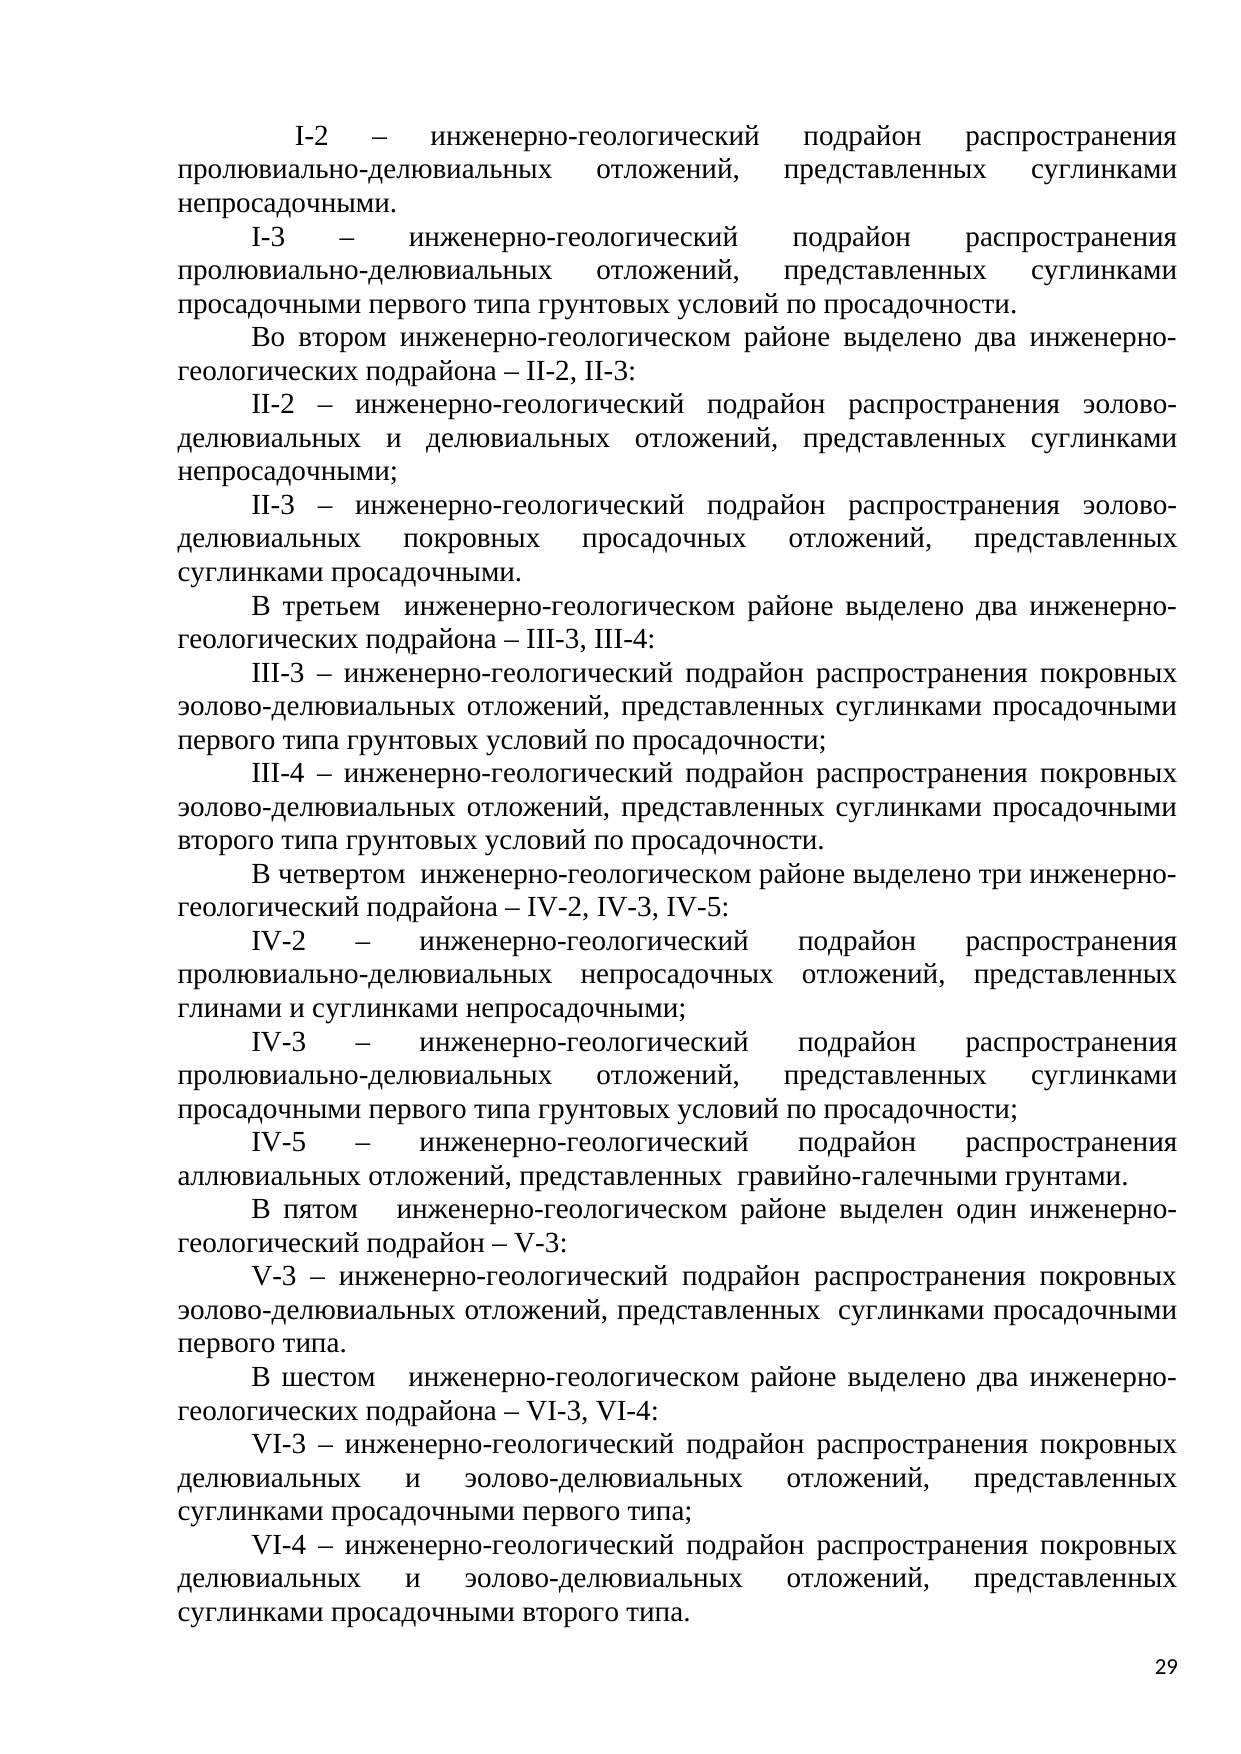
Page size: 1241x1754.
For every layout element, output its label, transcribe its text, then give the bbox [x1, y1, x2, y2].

list IV-5 – инженерно-геологический подрайон распространения аллювиальных отложений, представленных гравийно-галечными грунтами. [177, 1124, 1178, 1191]
list II-2 – инженерно-геологический подрайон распространения эолово-делювиальных и делювиальных отложений, представленных суглинками непросадочными; [177, 386, 1178, 487]
list VI-4 – инженерно-геологический подрайон распространения покровных делювиальных и эолово-делювиальных отложений, представленных суглинками просадочными второго типа. [177, 1527, 1178, 1627]
list В шестом инженерно-геологическом районе выделено два инженерно-геологических подрайона – VI-3, VI-4: [177, 1359, 1178, 1426]
list IV-2 – инженерно-геологический подрайон распространения пролювиально-делювиальных непросадочных отложений, представленных глинами и суглинками непросадочными; [177, 923, 1178, 1024]
list IV-3 – инженерно-геологический подрайон распространения пролювиально-делювиальных отложений, представленных суглинками просадочными первого типа грунтовых условий по просадочности; [177, 1024, 1178, 1124]
list В пятом инженерно-геологическом районе выделен один инженерно-геологический подрайон – V-3: [177, 1191, 1178, 1258]
list I-3 – инженерно-геологический подрайон распространения пролювиально-делювиальных отложений, представленных суглинками просадочными первого типа грунтовых условий по просадочности. [177, 219, 1178, 319]
list В четвертом инженерно-геологическом районе выделено три инженерно-геологический подрайона – IV-2, IV-3, IV-5: [177, 856, 1178, 923]
list II-3 – инженерно-геологический подрайон распространения эолово-делювиальных покровных просадочных отложений, представленных суглинками просадочными. [177, 487, 1178, 588]
list VI-3 – инженерно-геологический подрайон распространения покровных делювиальных и эолово-делювиальных отложений, представленных суглинками просадочными первого типа; [177, 1426, 1178, 1527]
list Во втором инженерно-геологическом районе выделено два инженерно-геологических подрайона – II-2, II-3: [177, 319, 1178, 386]
list В третьем инженерно-геологическом районе выделено два инженерно-геологических подрайона – III-3, III-4: [177, 588, 1178, 655]
list V-3 – инженерно-геологический подрайон распространения покровных эолово-делювиальных отложений, представленных суглинками просадочными первого типа. [177, 1258, 1178, 1359]
list III-4 – инженерно-геологический подрайон распространения покровных эолово-делювиальных отложений, представленных суглинками просадочными второго типа грунтовых условий по просадочности. [177, 755, 1178, 856]
list III-3 – инженерно-геологический подрайон распространения покровных эолово-делювиальных отложений, представленных суглинками просадочными первого типа грунтовых условий по просадочности; [177, 655, 1178, 755]
list I-2 – инженерно-геологический подрайон распространения пролювиально-делювиальных отложений, представленных суглинками непросадочными. [177, 118, 1178, 219]
